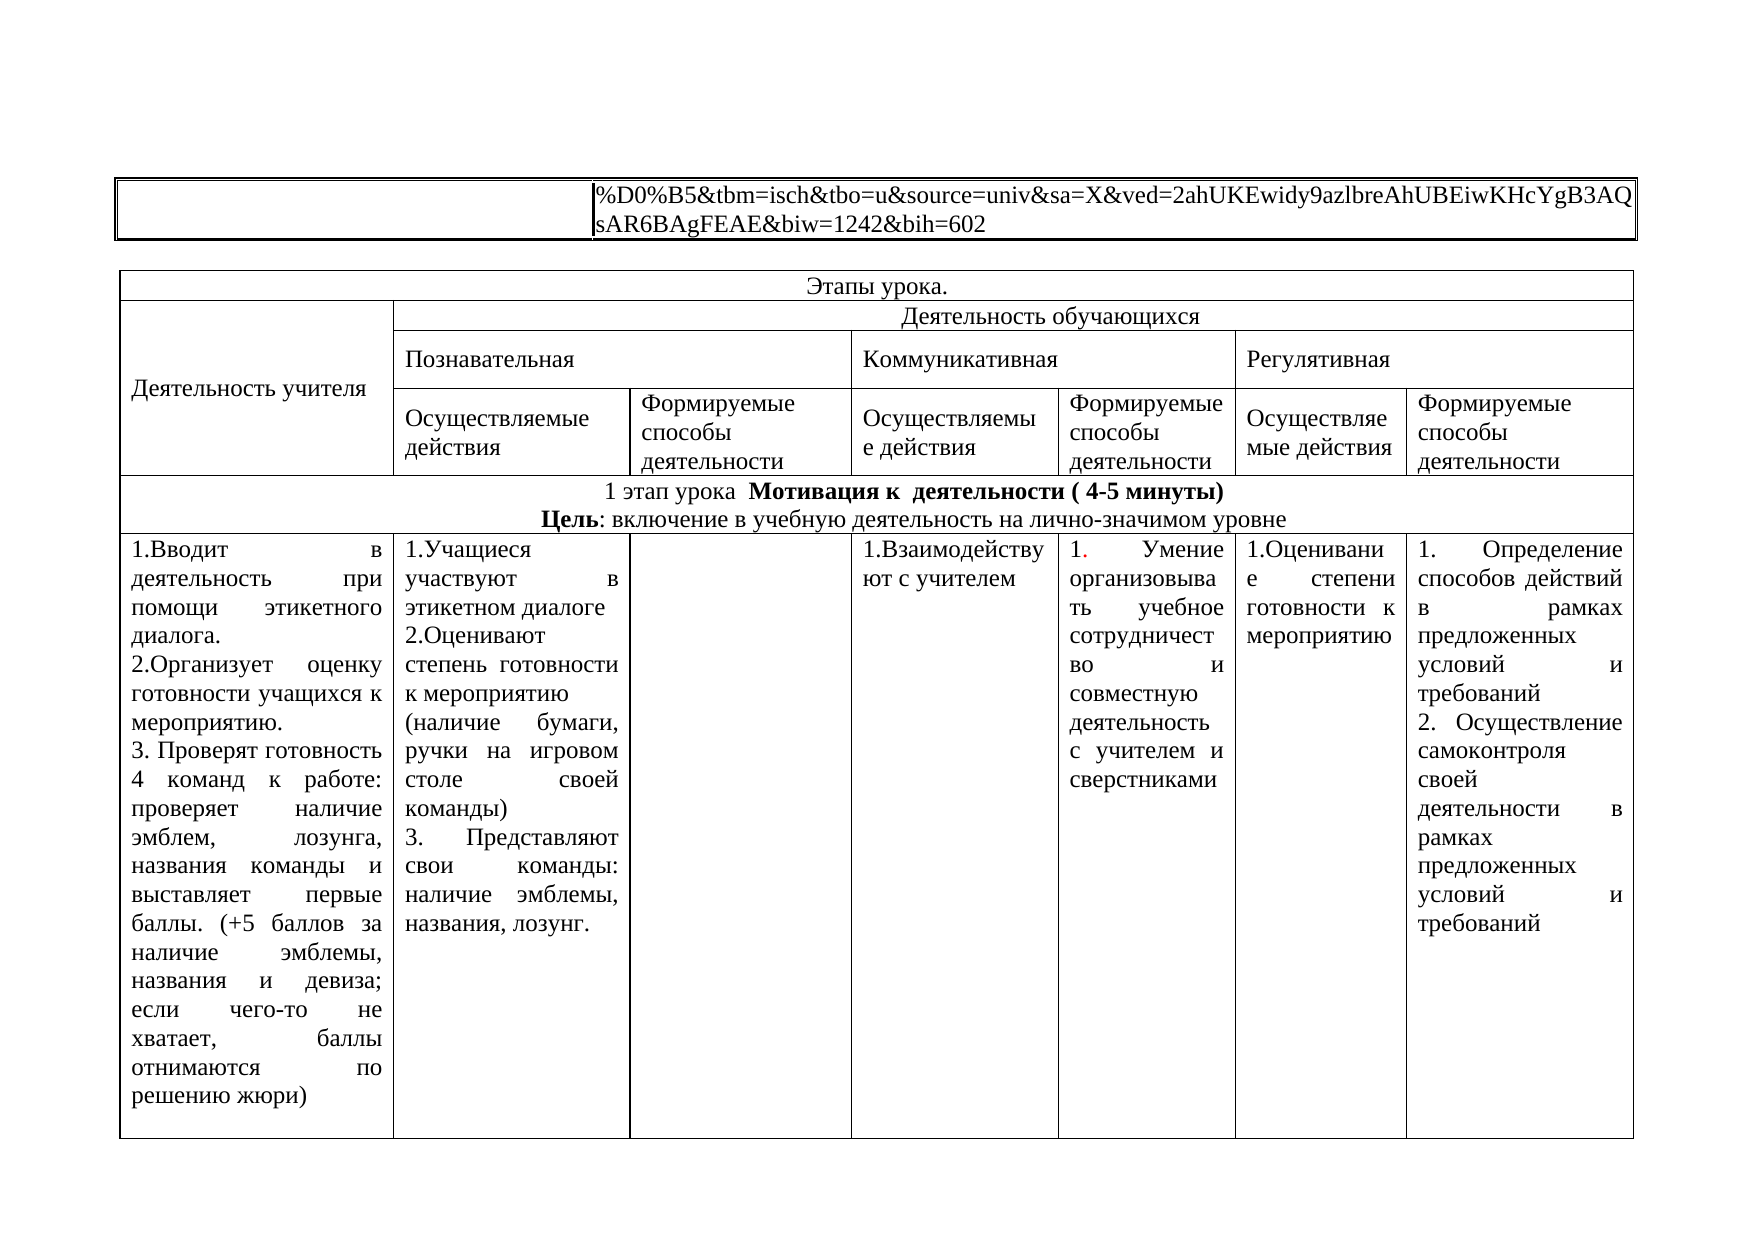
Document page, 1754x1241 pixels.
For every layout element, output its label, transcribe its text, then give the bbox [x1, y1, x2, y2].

table_cell Деятельность обучающихся [394, 301, 1633, 329]
table_cell [631, 534, 851, 1138]
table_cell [593, 181, 1635, 238]
table_cell 1.Учащиеся участвуют в этикетном диалоге 2.Оценивают степень готовности к мероприятию (наличие бумаги, ручки на игровом столе своей команды) 3. Представляют свои команды: наличие эмблемы, названия, лозунг. [394, 534, 629, 1138]
table_cell Деятельность учителя [121, 301, 393, 475]
table_cell Осуществляемые действия [1236, 389, 1406, 475]
table_cell 1.Вводит в деятельность при помощи этикетного диалога. 2.Организует оценку готовности учащихся к мероприятию. 3. Проверят готовность 4 команд к работе: проверяет наличие эмблем, лозунга, названия команды и выставляет первые баллы. (+5 баллов за наличие эмблемы, названия и девиза; если чего-то не хватает, баллы отнимаются по решению жюри) [121, 534, 393, 1138]
table_cell 1. Умение организовывать учебное сотрудничество и совместную деятельность с учителем и сверстниками [1059, 534, 1235, 1138]
table_cell Познавательная [394, 331, 851, 387]
table_cell 1. Определение способов действий в рамках предложенных условий и требований 2. Осуществление самоконтроля своей деятельности в рамках предложенных условий и требований [1407, 534, 1633, 1138]
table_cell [118, 179, 593, 238]
table_cell Формируемые способы деятельности [631, 389, 851, 475]
table_cell Осуществляемые действия [852, 389, 1058, 475]
table_cell Формируемые способы деятельности [1407, 389, 1633, 475]
table_cell Формируемые способы деятельности [1059, 389, 1235, 475]
table_cell Коммуникативная [852, 331, 1235, 387]
table_cell 1.Взаимодействуют с учителем [852, 534, 1058, 1138]
table_cell Регулятивная [1236, 331, 1633, 387]
table_cell 1 этап урока Мотивация к деятельности ( 4-5 минуты) Цель: включение в учебную деятельность на лично-значимом уровне [121, 476, 1633, 533]
table_cell Осуществляемые действия [394, 389, 629, 475]
table_cell 1.Оценивание степени готовности к мероприятию [1236, 534, 1406, 1138]
table_header Этапы урока. [121, 271, 1633, 300]
